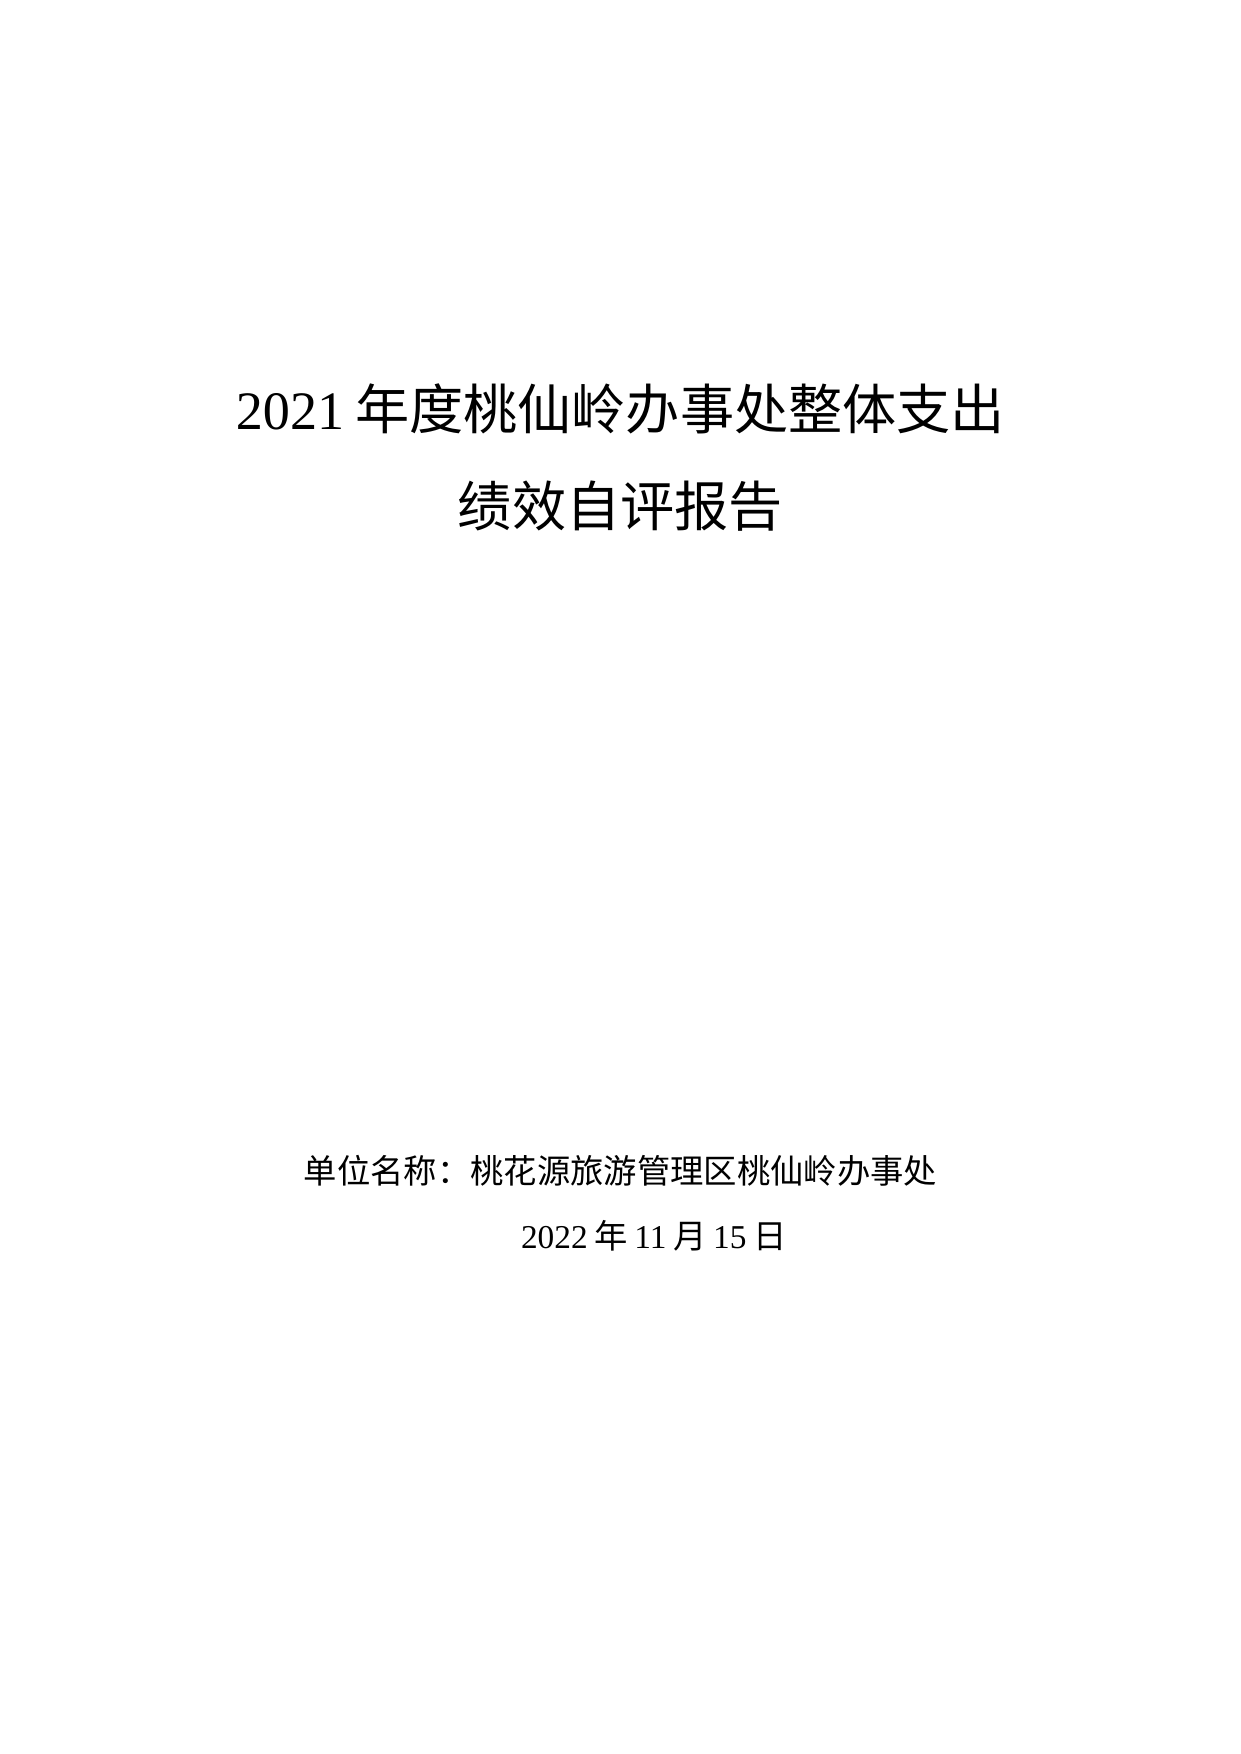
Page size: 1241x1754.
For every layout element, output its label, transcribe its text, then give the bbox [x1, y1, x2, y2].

text 绩效自评报告 [187, 454, 1053, 552]
text 单位名称：桃花源旅游管理区桃仙岭办事处 [187, 1137, 1053, 1202]
text 2021年度桃仙岭办事处整体支出 [187, 357, 1053, 454]
text 2022年11月15日 [187, 1202, 1053, 1267]
